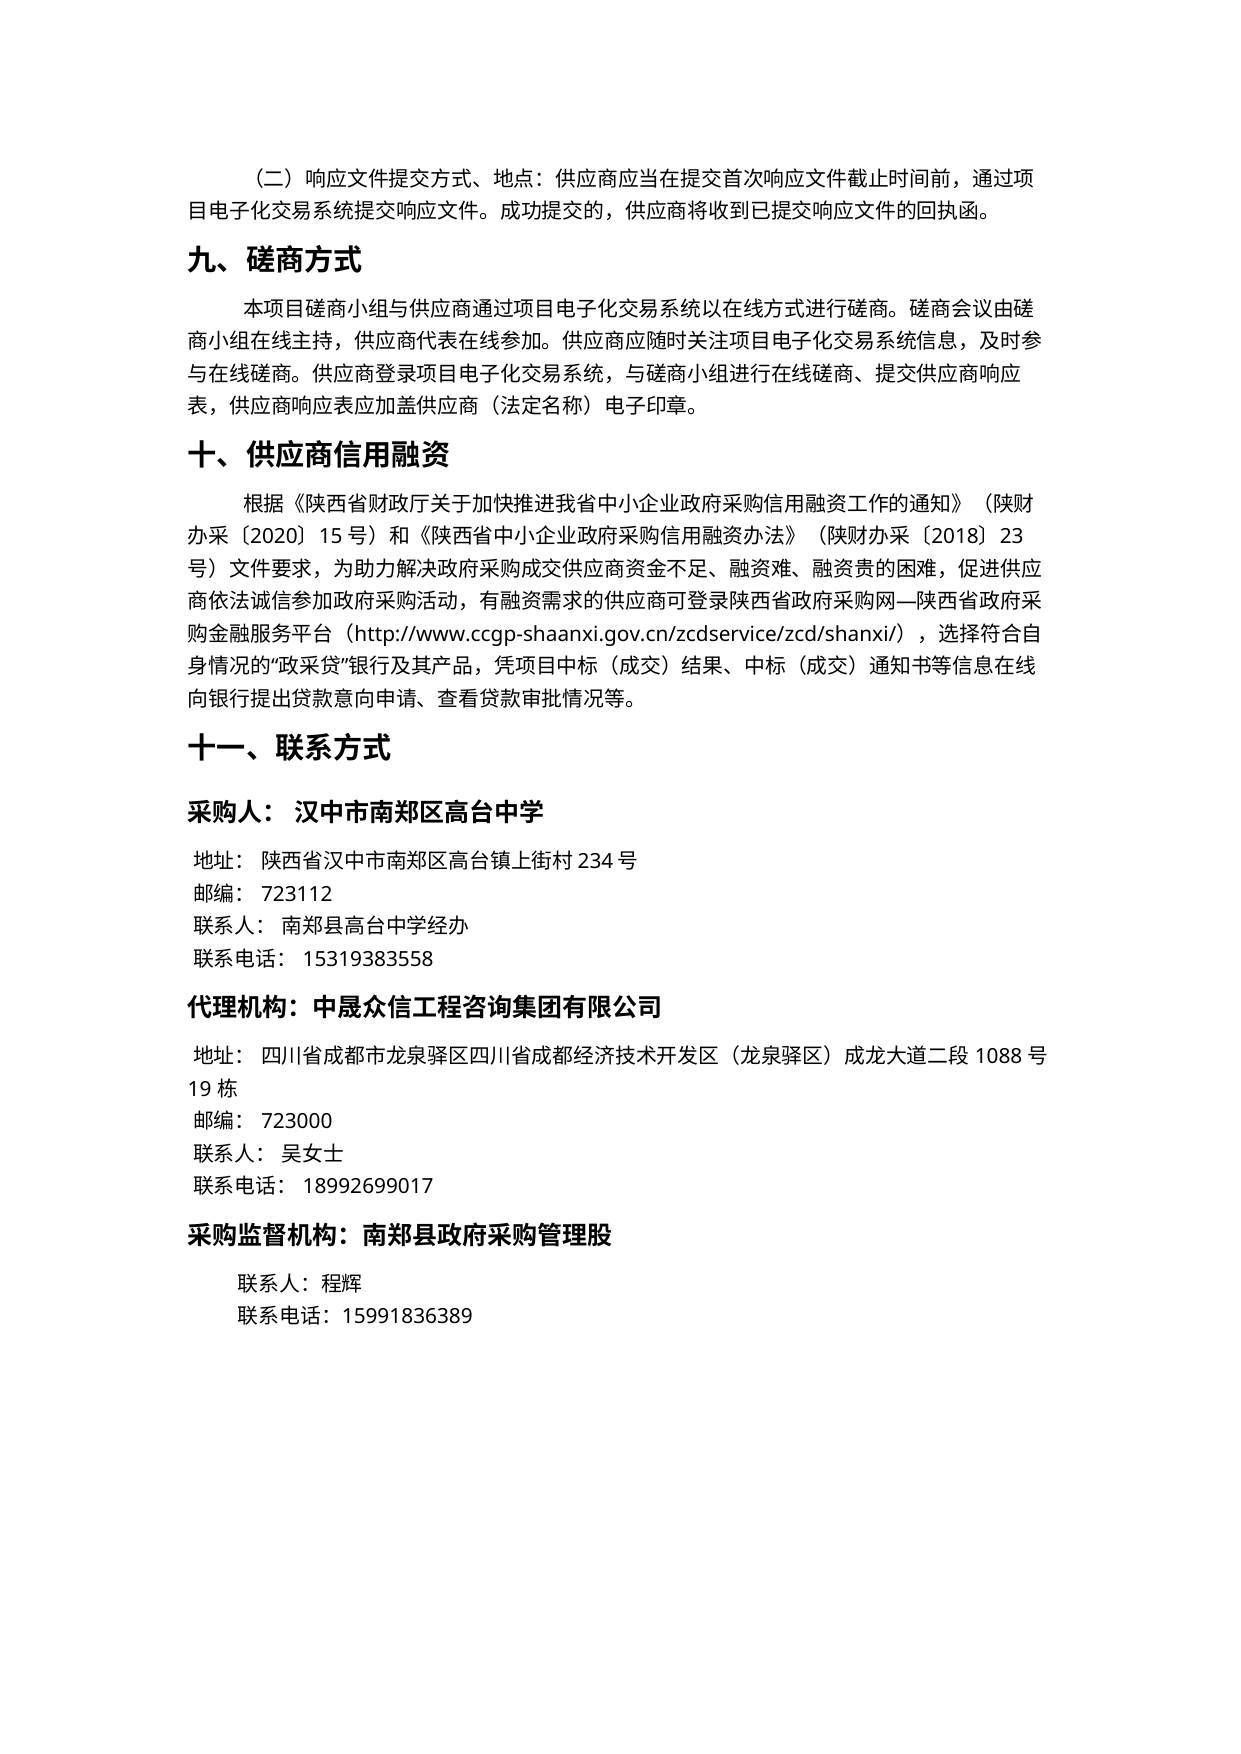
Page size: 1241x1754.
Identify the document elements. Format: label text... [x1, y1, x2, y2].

text 十、供应商信用融资 [187, 422, 1053, 487]
text 联系电话： 18992699017 [187, 1169, 1053, 1202]
text 邮编： 723112 [187, 877, 1053, 909]
text 联系电话：15991836389 [187, 1299, 1053, 1332]
text 代理机构：中晟众信工程咨询集团有限公司 [187, 974, 1053, 1039]
text 根据《陕西省财政厅关于加快推进我省中小企业政府采购信用融资工作的通知》（陕财办采〔2020〕15 号）和《陕西省中小企业政府采购信用融资办法》（陕财办采〔2018〕23 号）文件要求，为助力解决政府采购成交供应商资金不足、融资难、融资贵的困难，促进供应商依法诚信参加政府采购活动，有融资需求的供应商可登录陕西省政府采购网—陕西省政府采购金融服务平台（http://www.ccgp-shaanxi.gov.cn/zcdservice/zcd/shanxi/），选择符合自身情况的“政采贷”银行及其产品，凭项目中标（成交）结果、中标（成交）通知书等信息在线向银行提出贷款意向申请、查看贷款审批情况等。 [187, 487, 1053, 714]
text （二）响应文件提交方式、地点：供应商应当在提交首次响应文件截止时间前，通过项目电子化交易系统提交响应文件。成功提交的，供应商将收到已提交响应文件的回执函。 [187, 162, 1053, 227]
text 联系电话： 15319383558 [187, 942, 1053, 974]
text 邮编： 723000 [187, 1104, 1053, 1137]
text 地址： 四川省成都市龙泉驿区四川省成都经济技术开发区（龙泉驿区）成龙大道二段 1088 号 19 栋 [187, 1039, 1053, 1104]
text 联系人：程辉 [187, 1267, 1053, 1299]
text 采购人： 汉中市南郑区高台中学 [187, 779, 1053, 844]
text 九、磋商方式 [187, 227, 1053, 292]
text 联系人： 吴女士 [187, 1137, 1053, 1169]
text 地址： 陕西省汉中市南郑区高台镇上街村234号 [187, 844, 1053, 877]
text 采购监督机构：南郑县政府采购管理股 [187, 1202, 1053, 1267]
text 十一、联系方式 [187, 714, 1053, 779]
text 本项目磋商小组与供应商通过项目电子化交易系统以在线方式进行磋商。磋商会议由磋商小组在线主持，供应商代表在线参加。供应商应随时关注项目电子化交易系统信息，及时参与在线磋商。供应商登录项目电子化交易系统，与磋商小组进行在线磋商、提交供应商响应表，供应商响应表应加盖供应商（法定名称）电子印章。 [187, 292, 1053, 422]
text 联系人： 南郑县高台中学经办 [187, 909, 1053, 942]
